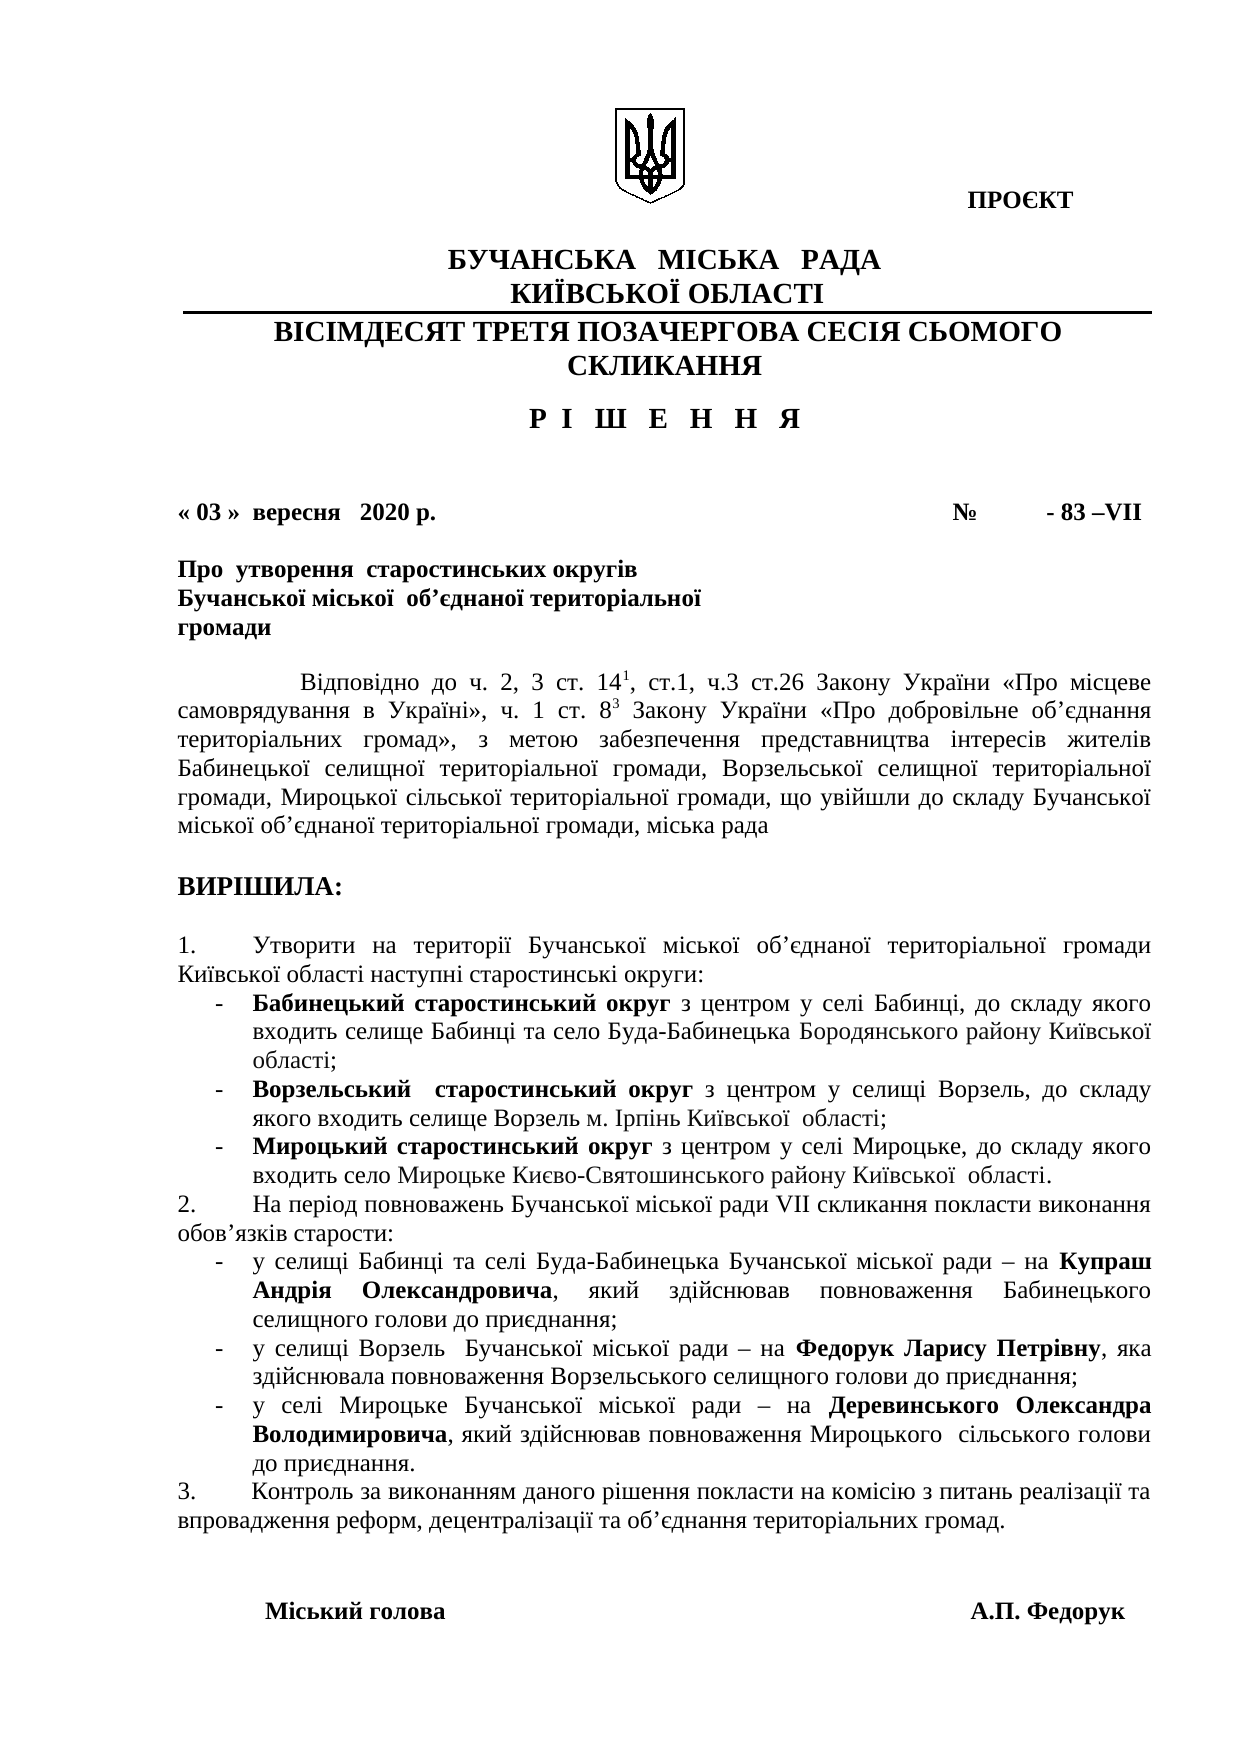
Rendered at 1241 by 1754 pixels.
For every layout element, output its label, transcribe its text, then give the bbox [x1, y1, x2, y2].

list Ворзельський старостинський округ з центром у селищі Ворзель, до складу якого входить селище Ворзель м. Ірпінь Київської області; [215, 1074, 1152, 1131]
text Про утворення старостинських округів [177, 554, 797, 583]
list Контроль за виконанням даного рішення покласти на комісію з питань реалізації та впровадження реформ, децентралізації та об’єднання територіальних громад. [177, 1476, 1152, 1534]
text БУЧАНСЬКА МІСЬКА РАДА [177, 242, 1152, 276]
subtitle ПРОЄКТ [177, 102, 1152, 213]
list Мироцький старостинський округ з центром у селі Мироцьке, до складу якого входить село Мироцьке Києво-Святошинського району Київської області. [215, 1131, 1152, 1189]
text громади [177, 612, 797, 640]
subtitle КИЇВСЬКОЇ ОБЛАСТІ [183, 276, 1152, 311]
text ВИРІШИЛА: [177, 870, 1152, 901]
list Утворити на території Бучанської міської об’єднаної територіальної громади Київської області наступні старостинські округи: [177, 930, 1152, 988]
text ВІСІМДЕСЯТ ТРЕТЯ ПОЗАЧЕРГОВА СЕСІЯ СЬОМОГО СКЛИКАННЯ [177, 314, 1152, 382]
text Бучанської міської об’єднаної територіальної [177, 583, 797, 612]
text Р І Ш Е Н Н Я [177, 401, 1152, 434]
list Бабинецький старостинський округ з центром у селі Бабинці, до складу якого входить селище Бабинці та село Буда-Бабинецька Бородянського району Київської області; [215, 988, 1152, 1074]
text Міський голова А.П. Федорук [177, 1596, 1152, 1625]
list у селищі Ворзель Бучанської міської ради – на Федорук Ларису Петрівну, яка здійснювала повноваження Ворзельського селищного голови до приєднання; [215, 1333, 1152, 1390]
subtitle « 03 » вересня 2020 р. № - 83 –VІI [177, 497, 1152, 525]
list На період повноважень Бучанської міської ради VII скликання покласти виконання обов’язків старости: [177, 1189, 1152, 1246]
text Відповідно до ч. 2, 3 ст. 141, ст.1, ч.3 ст.26 Закону України «Про місцеве самоврядування в Україні», ч. 1 ст. 83 Закону України «Про добровільне об’єднання територіальних громад», з метою забезпечення представництва інтересів жителів Бабинецької селищної територіальної громади, Ворзельської селищної територіальної громади, Мироцької сільської територіальної громади, що увійшли до складу Бучанської міської об’єднаної територіальної громади, міська рада [177, 667, 1152, 753]
list у селі Мироцьке Бучанської міської ради – на Деревинського Олександра Володимировича, який здійснював повноваження Мироцького сільського голови до приєднання. [215, 1390, 1152, 1476]
list у селищі Бабинці та селі Буда-Бабинецька Бучанської міської ради – на Купраш Андрія Олександровича, який здійснював повноваження Бабинецького селищного голови до приєднання; [215, 1246, 1152, 1333]
